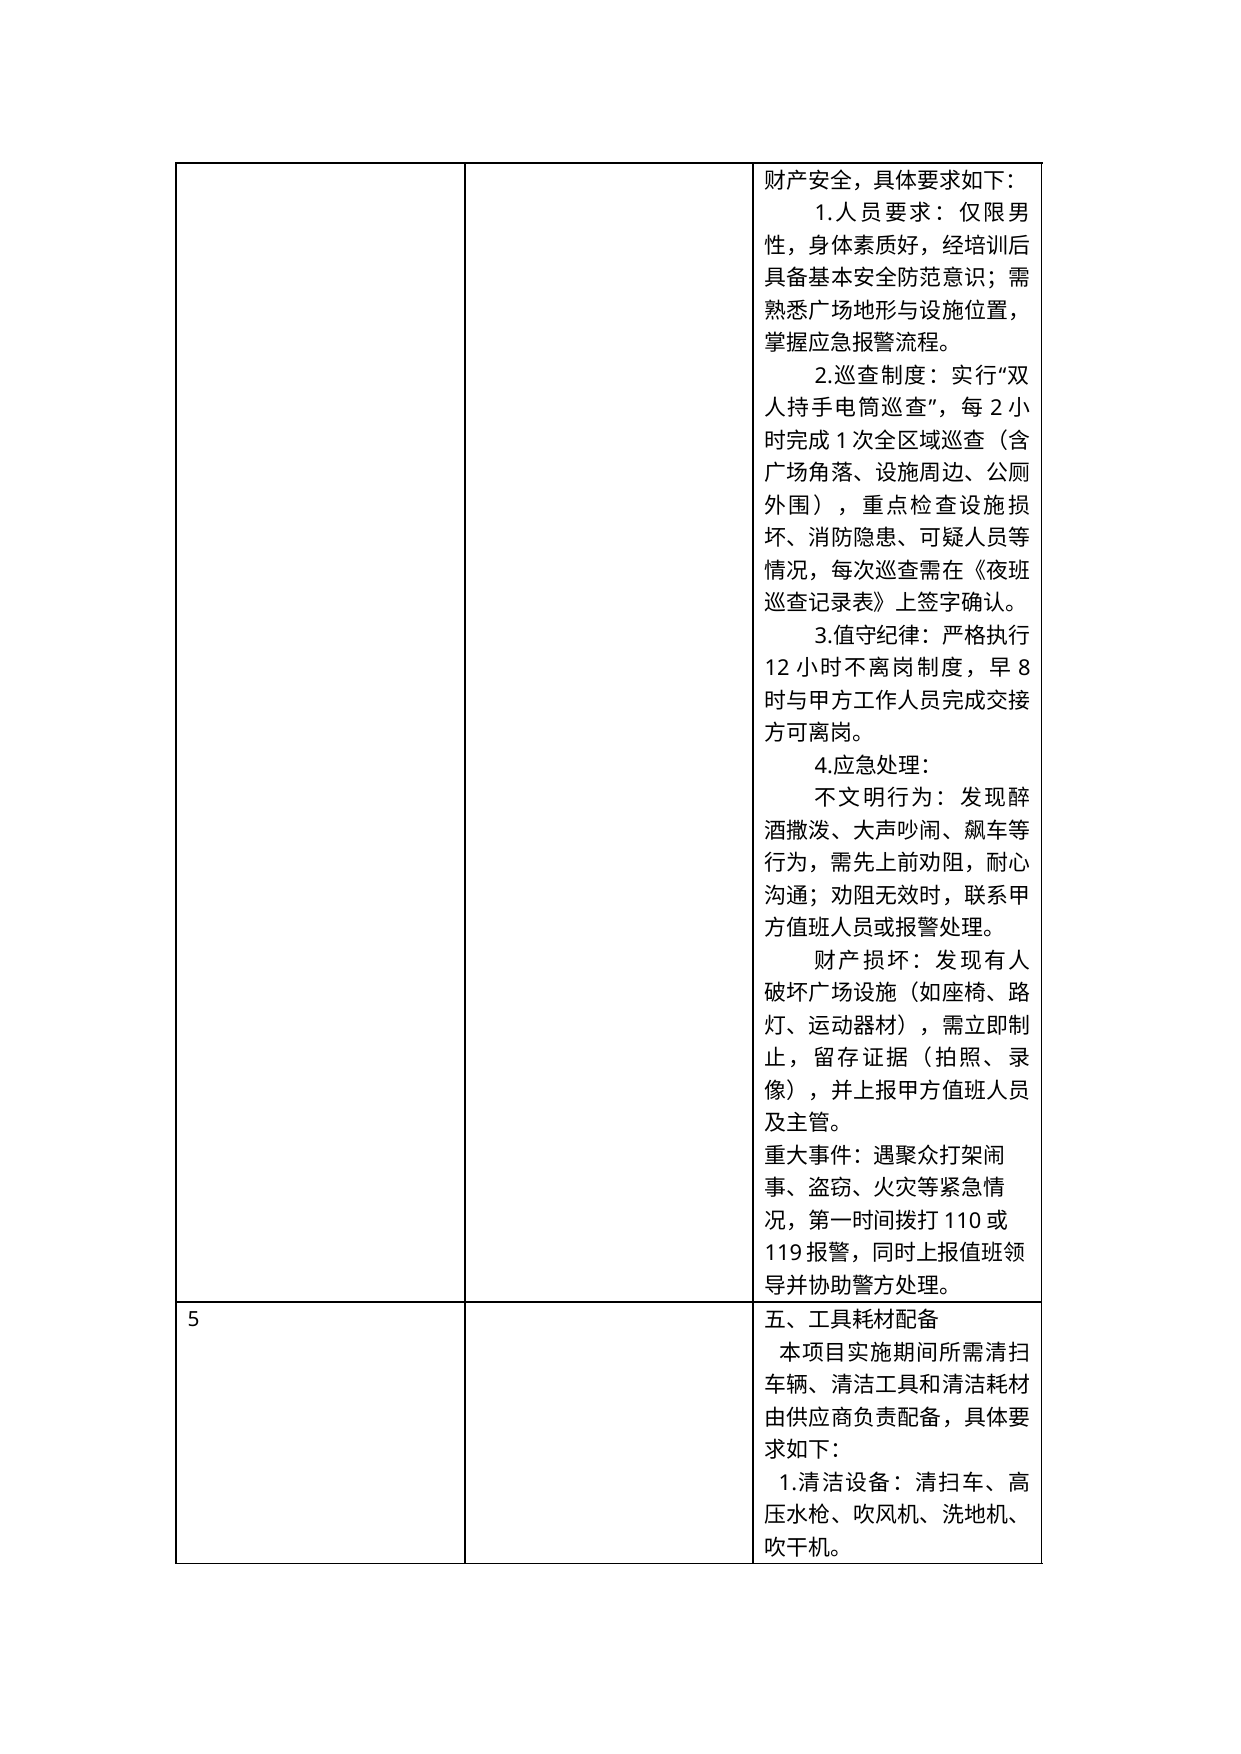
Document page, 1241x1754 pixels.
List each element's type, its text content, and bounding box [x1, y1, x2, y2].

table_cell [466, 1303, 752, 1563]
table_cell 4 [177, 164, 464, 1301]
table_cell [754, 1303, 1041, 1563]
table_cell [754, 164, 1041, 1301]
table_cell 5 [177, 1303, 464, 1563]
table_cell [466, 164, 752, 1301]
